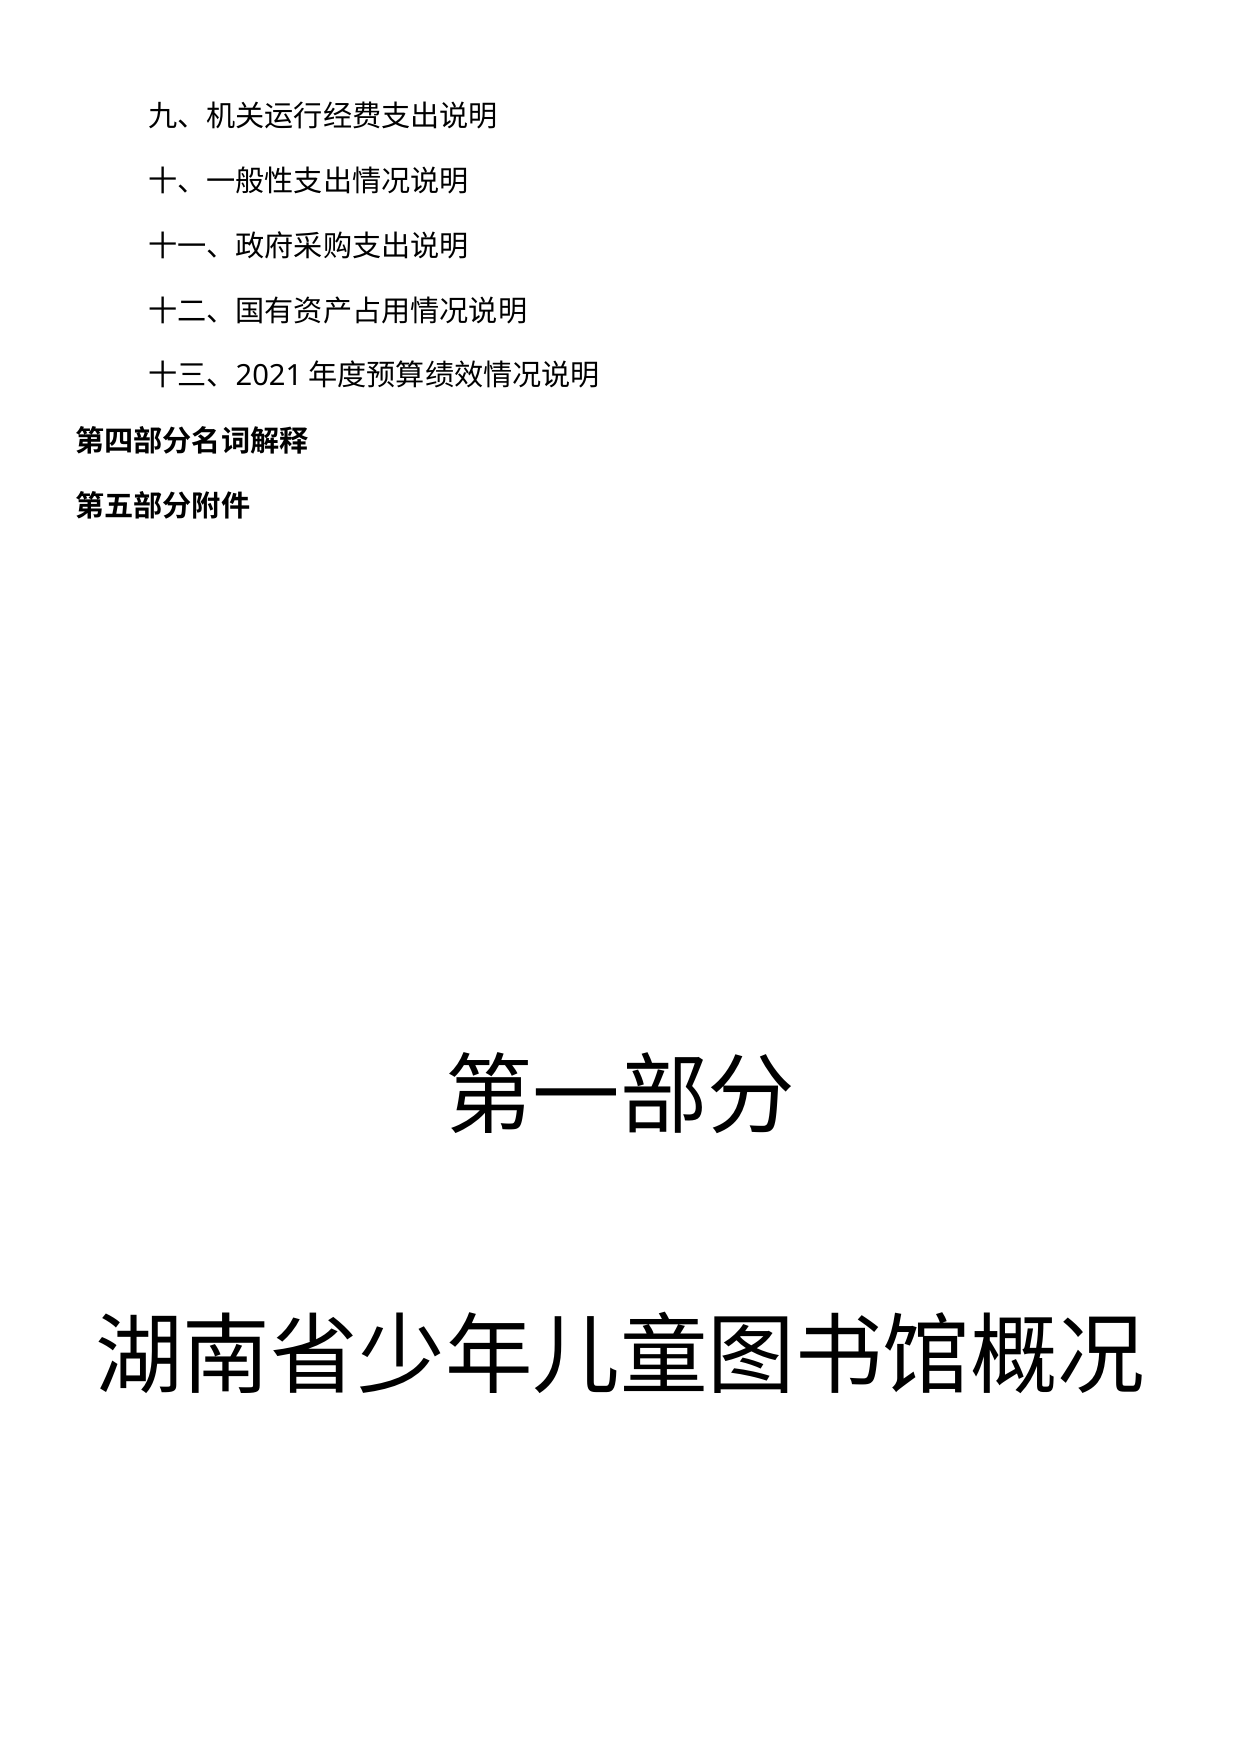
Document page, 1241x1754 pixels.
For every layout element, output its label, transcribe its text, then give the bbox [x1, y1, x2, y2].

text 十三、2021年度预算绩效情况说明 [75, 341, 1165, 406]
text 九、机关运行经费支出说明 [75, 81, 1165, 146]
text 十二、国有资产占用情况说明 [75, 276, 1165, 341]
text 十一、政府采购支出说明 [75, 211, 1165, 276]
text 湖南省少年儿童图书馆概况 [75, 1283, 1165, 1413]
text 第五部分附件 [75, 471, 1165, 536]
text 第四部分名词解释 [75, 406, 1165, 471]
text 十、一般性支出情况说明 [75, 146, 1165, 211]
text 第一部分 [75, 1023, 1165, 1153]
